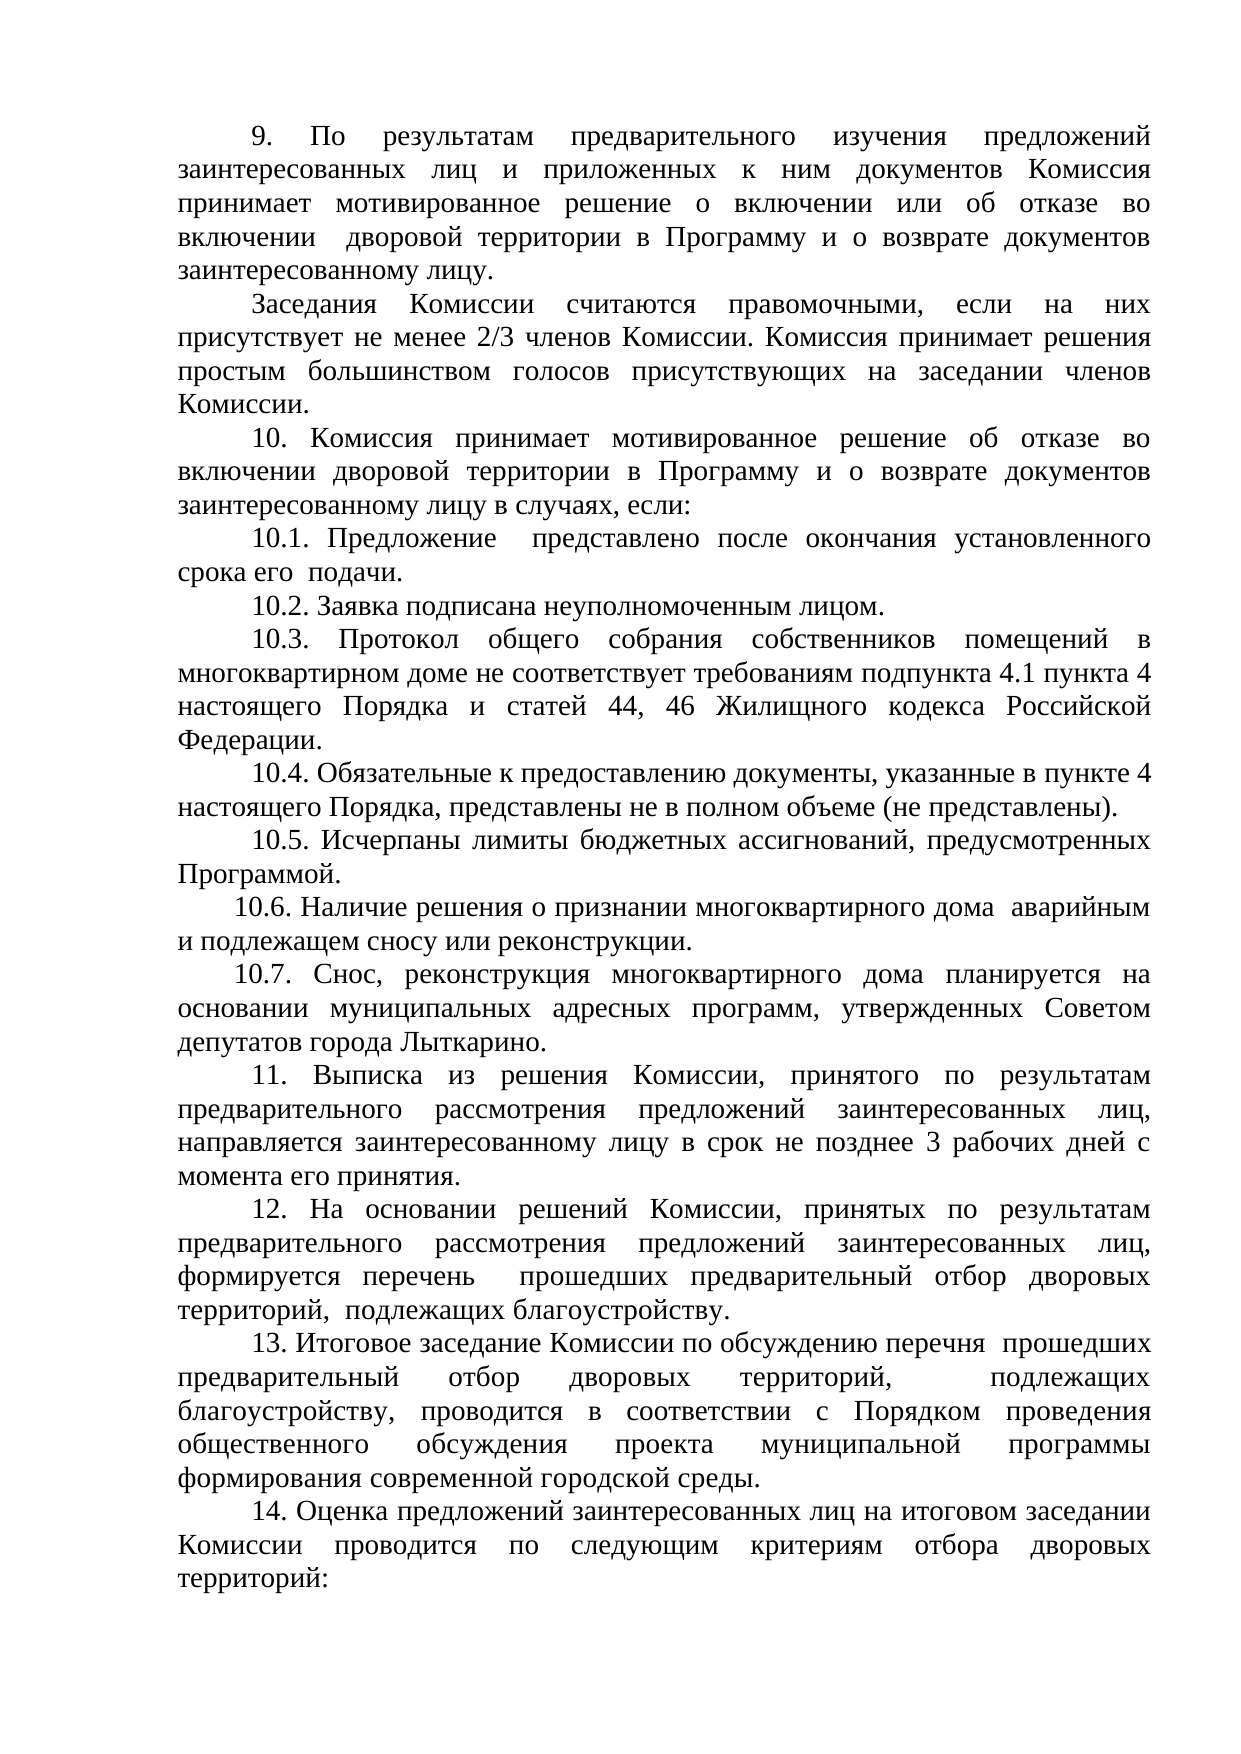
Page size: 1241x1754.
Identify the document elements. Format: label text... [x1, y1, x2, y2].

text 10.5. Исчерпаны лимиты бюджетных ассигнований, предусмотренных Программой. [177, 822, 1152, 889]
text 10.4. Обязательные к предоставлению документы, указанные в пункте 4 настоящего Порядка, представлены не в полном объеме (не представлены). [177, 755, 1152, 822]
text 10.7. Снос, реконструкция многоквартирного дома планируется на основании муниципальных адресных программ, утвержденных Советом депутатов города Лыткарино. [177, 957, 1152, 1057]
text 13. Итоговое заседание Комиссии по обсуждению перечня прошедших предварительный отбор дворовых территорий, подлежащих благоустройству, проводится в соответствии с Порядком проведения общественного обсуждения проекта муниципальной программы формирования современной городской среды. [177, 1326, 1152, 1493]
text 14. Оценка предложений заинтересованных лиц на итоговом заседании Комиссии проводится по следующим критериям отбора дворовых территорий: [177, 1493, 1152, 1594]
text 9. По результатам предварительного изучения предложений заинтересованных лиц и приложенных к ним документов Комиссия принимает мотивированное решение о включении или об отказе во включении дворовой территории в Программу и о возврате документов заинтересованному лицу. [177, 118, 1152, 286]
text 11. Выписка из решения Комиссии, принятого по результатам предварительного рассмотрения предложений заинтересованных лиц, направляется заинтересованному лицу в срок не позднее 3 рабочих дней с момента его принятия. [177, 1057, 1152, 1191]
text 10.3. Протокол общего собрания собственников помещений в многоквартирном доме не соответствует требованиям подпункта 4.1 пункта 4 настоящего Порядка и статей 44, 46 Жилищного кодекса Российской Федерации. [177, 621, 1152, 755]
text Заседания Комиссии считаются правомочными, если на них присутствует не менее 2/3 членов Комиссии. Комиссия принимает решения простым большинством голосов присутствующих на заседании членов Комиссии. [177, 286, 1152, 420]
text 10.6. Наличие решения о признании многоквартирного дома аварийным и подлежащем сносу или реконструкции. [177, 889, 1152, 957]
text 10. Комиссия принимает мотивированное решение об отказе во включении дворовой территории в Программу и о возврате документов заинтересованному лицу в случаях, если: [177, 420, 1152, 521]
text 10.2. Заявка подписана неуполномоченным лицом. [177, 588, 1152, 621]
text 10.1. Предложение представлено после окончания установленного срока его подачи. [177, 521, 1152, 588]
text 12. На основании решений Комиссии, принятых по результатам предварительного рассмотрения предложений заинтересованных лиц, формируется перечень прошедших предварительный отбор дворовых территорий, подлежащих благоустройству. [177, 1191, 1152, 1326]
